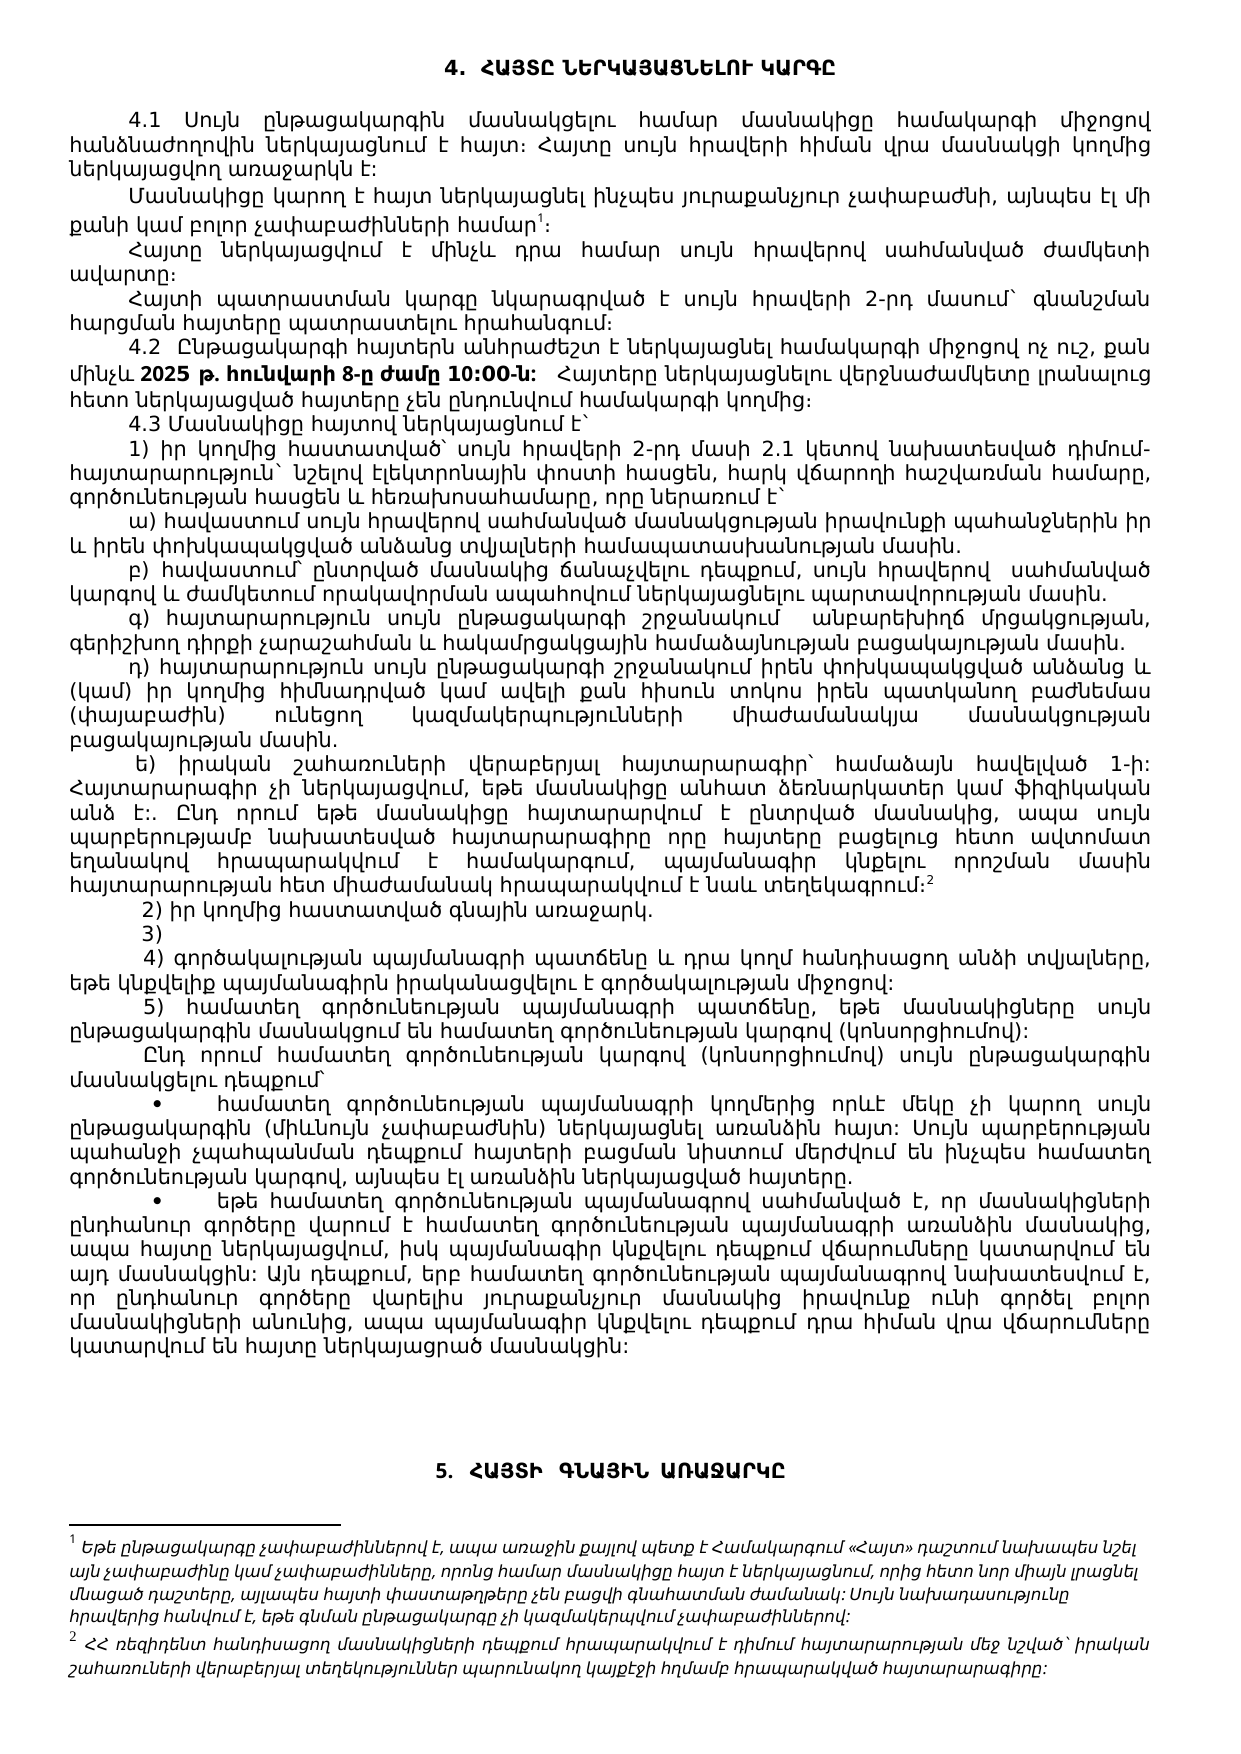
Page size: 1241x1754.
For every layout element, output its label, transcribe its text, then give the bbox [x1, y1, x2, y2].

text 5) համատեղ գործունեության պայմանագրի պատճենը, եթե մասնակիցները սույն ընթացակարգին մասնակցում են համատեղ գործունեության կարգով (կոնսորցիումով): [69, 995, 1152, 1043]
text գ) հայտարարություն սույն ընթացակարգի շրջանակում անբարեխիղճ մրցակցության, գերիշխող դիրքի չարաշահման և հակամրցակցային համաձայնության բացակայության մասին. [69, 606, 1152, 655]
text Ընդ որում համատեղ գործունեության կարգով (կոնսորցիումով) սույն ընթացակարգին մասնակցելու դեպքում՝ [69, 1043, 1152, 1092]
text ե) իրական շահառուների վերաբերյալ հայտարարագիր՝ համաձայն հավելված 1-ի: Հայտարարագիր չի ներկայացվում, եթե մասնակիցը անհատ ձեռնարկատեր կամ ֆիզիկական անձ է:. Ընդ որում եթե մասնակիցը հայտարարվում է ընտրված մասնակից, ապա սույն պարբերությամբ նախատեսված հայտարարագիրը որը հայտերը բացելուց հետո ավտոմատ եղանակով հրապարակվում է համակարգում, պայմանագիր կնքելու որոշման մասին հայտարարության հետ միաժամանակ հրապարակվում է նաև տեղեկագրում։ [69, 752, 1152, 898]
text 1) իր կողմից հաստատված՝ սույն հրավերի 2-րդ մասի 2.1 կետով նախատեսված դիմում-հայտարարություն` նշելով էլեկտրոնային փոստի հասցեն, հարկ վճարողի հաշվառման համարը, գործունեության հասցեն և հեռախոսահամարը, որը ներառում է` [69, 437, 1152, 509]
list եթե համատեղ գործունեության պայմանագրով սահմանված է, որ մասնակիցների ընդհանուր գործերը վարում է համատեղ գործունեության պայմանագրի առանձին մասնակից, ապա հայտը ներկայացվում, իսկ պայմանագիր կնքվելու դեպքում վճարումները կատարվում են այդ մասնակցին: Այն դեպքում, երբ համատեղ գործունեության պայմանագրով նախատեսվում է, որ ընդհանուր գործերը վարելիս յուրաքանչյուր մասնակից իրավունք ունի գործել բոլոր մասնակիցների անունից, ապա պայմանագիր կնքվելու դեպքում դրա հիման վրա վճարումները կատարվում են հայտը ներկայացրած մասնակցին: [69, 1189, 1152, 1359]
text 4) գործակալության պայմանագրի պատճենը և դրա կողմ հանդիսացող անձի տվյալները, եթե կնքվելիք պայմանագիրն իրականացվելու է գործակալության միջոցով: [69, 946, 1152, 995]
text 4.2 Ընթացակարգի հայտերն անհրաժեշտ է ներկայացնել համակարգի միջոցով ոչ ուշ, քան մինչև 2025 թ. հունվարի 8-ը ժամը 10:00-ն: Հայտերը ներկայացնելու վերջնաժամկետը լրանալուց հետո ներկայացված հայտերը չեն ընդունվում համակարգի կողմից։ [69, 335, 1152, 412]
text Հայտը ներկայացվում է մինչև դրա համար սույն հրավերով սահմանված ժամկետի ավարտը։ [69, 238, 1152, 287]
list համատեղ գործունեության պայմանագրի կողմերից որևէ մեկը չի կարող սույն ընթացակարգին (միևնույն չափաբաժնին) ներկայացնել առանձին հայտ: Սույն պարբերության պահանջի չպահպանման դեպքում հայտերի բացման նիստում մերժվում են ինչպես համատեղ գործունեության կարգով, այնպես էլ առանձին ներկայացված հայտերը. [69, 1092, 1152, 1189]
text դ) հայտարարություն սույն ընթացակարգի շրջանակում իրեն փոխկապակցված անձանց և (կամ) իր կողմից հիմնադրված կամ ավելի քան հիսուն տոկոս իրեն պատկանող բաժնեմաս (փայաբաժին) ունեցող կազմակերպությունների միաժամանակյա մասնակցության բացակայության մասին. [69, 655, 1152, 752]
text 3) [69, 922, 1152, 946]
text բ) հավաստում՝ ընտրված մասնակից ճանաչվելու դեպքում, սույն հրավերով սահմանված կարգով և ժամկետում որակավորման ապահովում ներկայացնելու պարտավորության մասին. [69, 558, 1152, 606]
text 2) իր կողմից հաստատված գնային առաջարկ. [69, 898, 1152, 922]
text Հայտի պատրաստման կարգը նկարագրված է սույն հրավերի 2-րդ մասում` գնանշման հարցման հայտերը պատրաստելու հրահանգում։ [69, 287, 1152, 335]
text 4. ՀԱՅՏԸ ՆԵՐԿԱՅԱՑՆԵԼՈՒ ԿԱՐԳԸ [69, 56, 1152, 80]
text 5. ՀԱՅՏԻ ԳՆԱՅԻՆ ԱՌԱՋԱՐԿԸ [69, 1456, 1152, 1484]
text ա) հավաստում սույն հրավերով սահմանված մասնակցության իրավունքի պահանջներին իր և իրեն փոխկապակցված անձանց տվյալների համապատասխանության մասին. [69, 509, 1152, 558]
text 4.1 Սույն ընթացակարգին մասնակցելու համար մասնակիցը համակարգի միջոցով հանձնաժողովին ներկայացնում է հայտ։ Հայտը սույն հրավերի հիման վրա մասնակցի կողմից ներկայացվող առաջարկն է: [69, 108, 1152, 181]
text Մասնակիցը կարող է հայտ ներկայացնել ինչպես յուրաքանչյուր չափաբաժնի, այնպես էլ մի քանի կամ բոլոր չափաբաժինների համար։ [69, 181, 1152, 238]
text 4.3 Մասնակիցը հայտով ներկայացնում է` [69, 412, 1152, 437]
